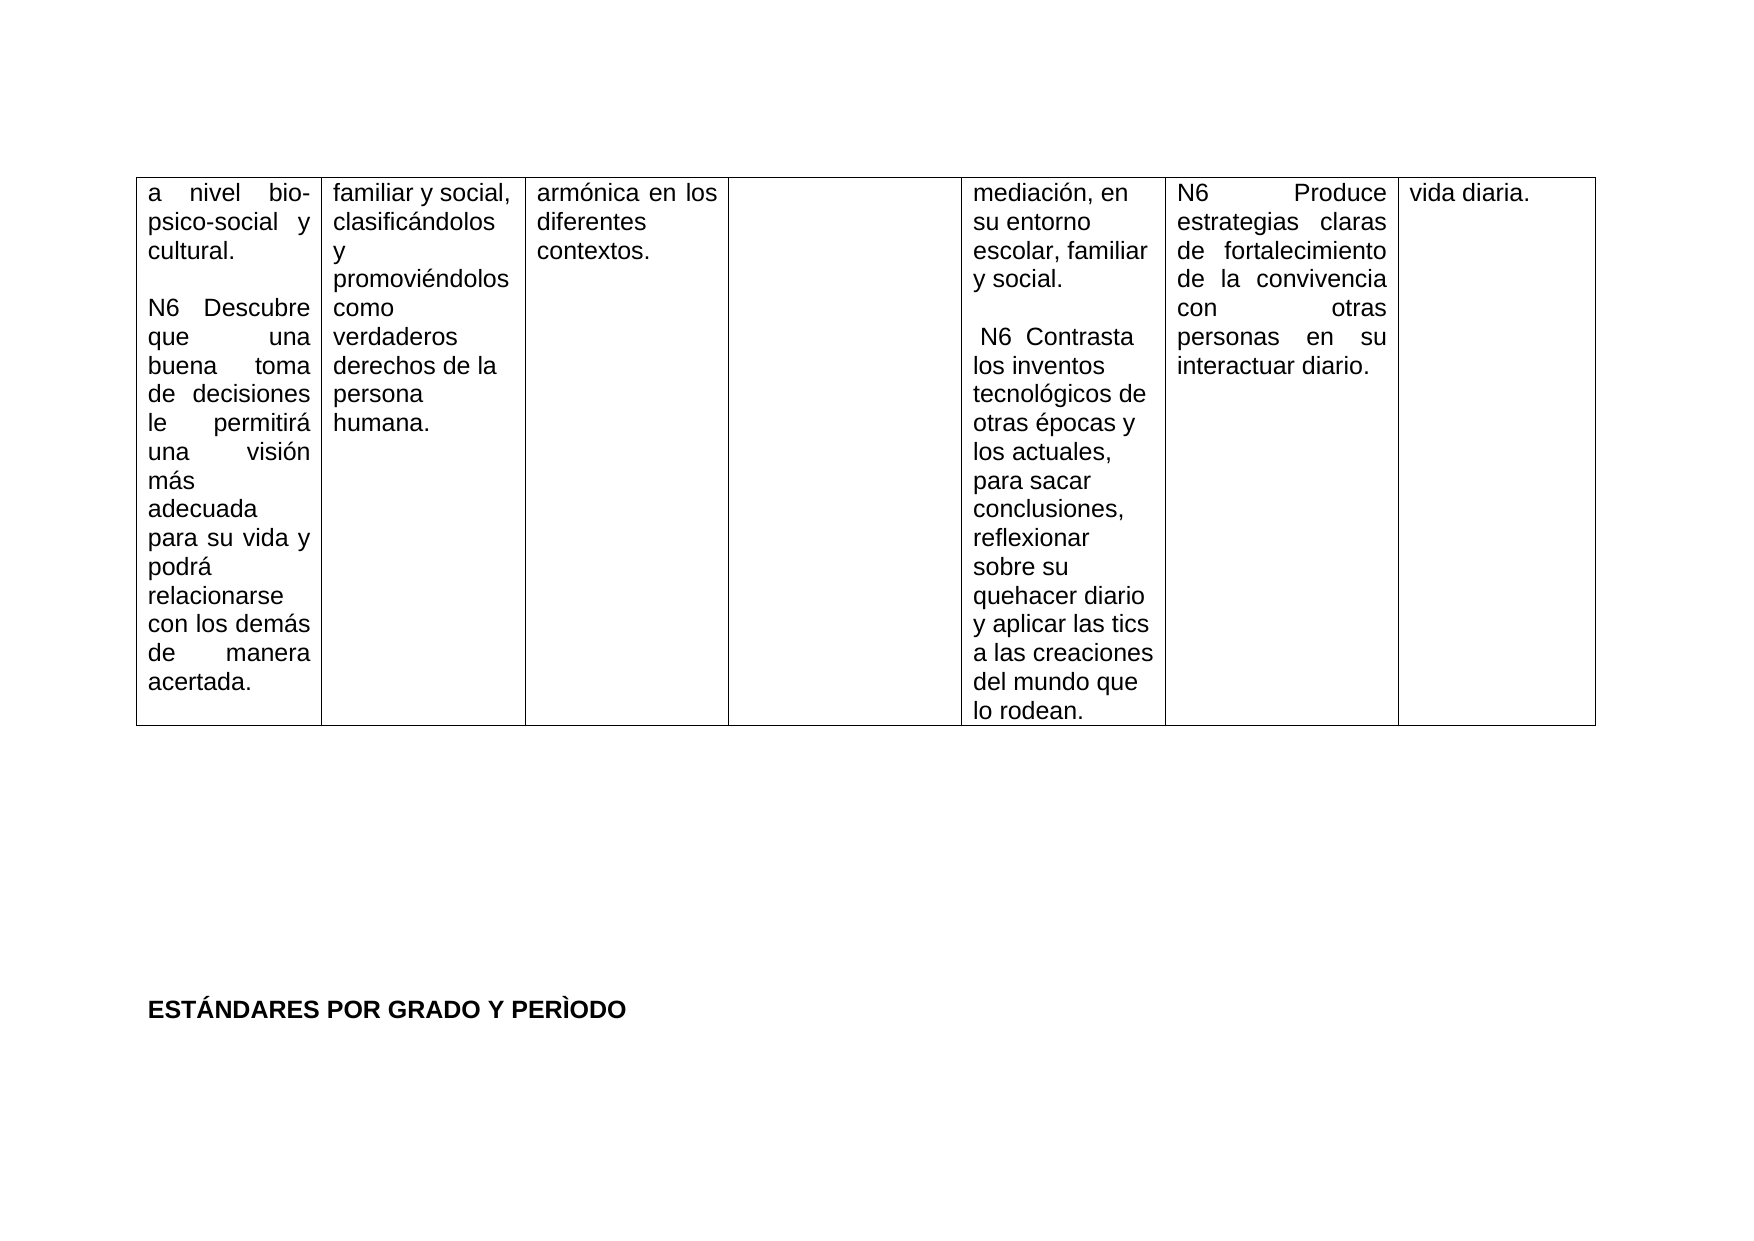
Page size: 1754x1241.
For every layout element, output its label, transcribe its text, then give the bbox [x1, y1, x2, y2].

text ESTÁNDARES POR GRADO Y PERÌODO [148, 995, 1606, 1023]
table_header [137, 178, 321, 724]
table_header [729, 178, 961, 724]
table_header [962, 178, 1165, 724]
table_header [1399, 178, 1595, 724]
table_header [1166, 178, 1398, 724]
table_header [322, 178, 525, 724]
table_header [526, 178, 728, 724]
